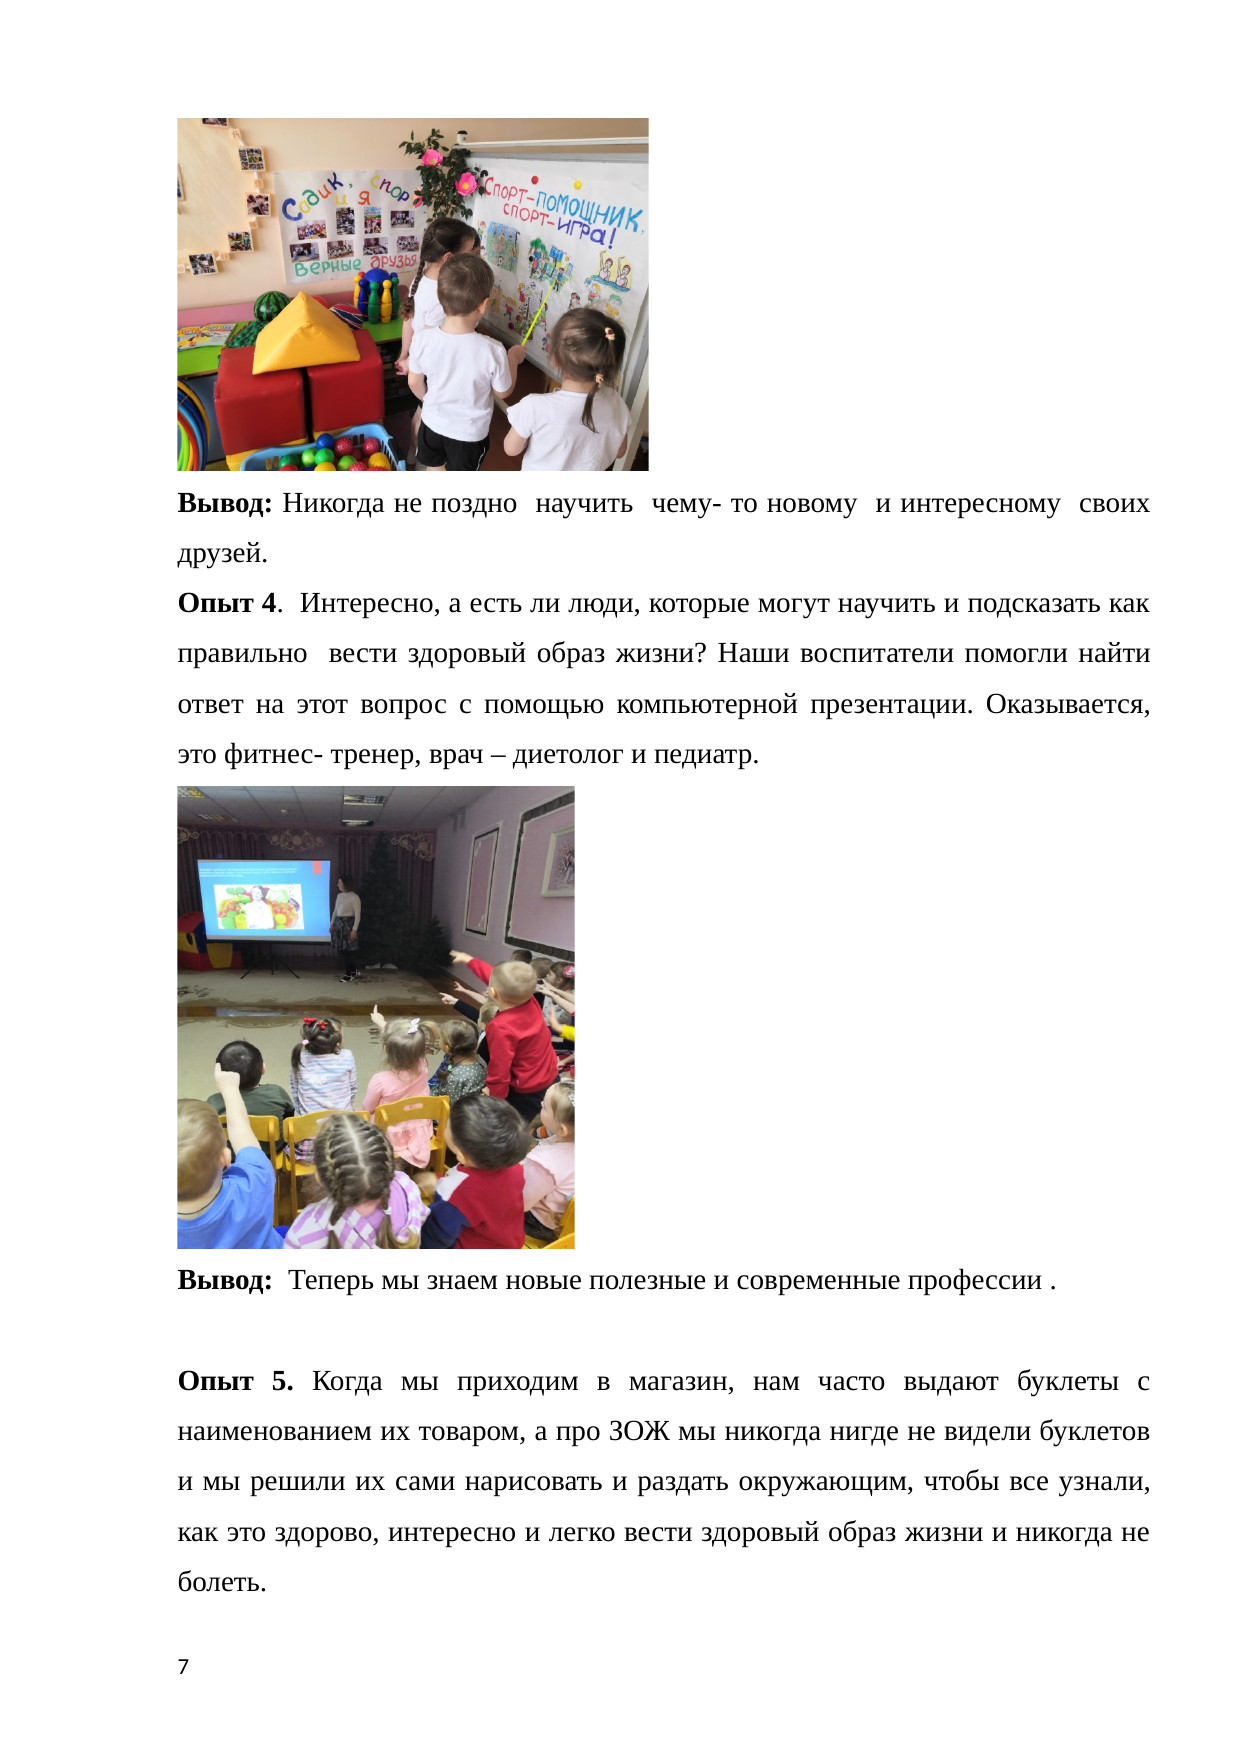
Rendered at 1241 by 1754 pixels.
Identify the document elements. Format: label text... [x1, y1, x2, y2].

picture [177, 786, 575, 1249]
text Опыт 4. Интересно, а есть ли люди, которые могут научить и подсказать как правильно вести здоровый образ жизни? Наши воспитатели помогли найти ответ на этот вопрос с помощью компьютерной презентации. Оказывается, это фитнес- тренер, врач – диетолог и педиатр. [177, 585, 1152, 770]
text Вывод: Теперь мы знаем новые полезные и современные профессии . [177, 1262, 1152, 1296]
text Опыт 5. Когда мы приходим в магазин, нам часто выдают буклеты с наименованием их товаром, а про ЗОЖ мы никогда нигде не видели буклетов и мы решили их сами нарисовать и раздать окружающим, чтобы все узнали, как это здорово, интересно и легко вести здоровый образ жизни и никогда не болеть. [177, 1363, 1152, 1598]
picture [177, 118, 649, 471]
text Вывод: Никогда не поздно научить чему- то новому и интересному своих друзей. [177, 485, 1152, 568]
